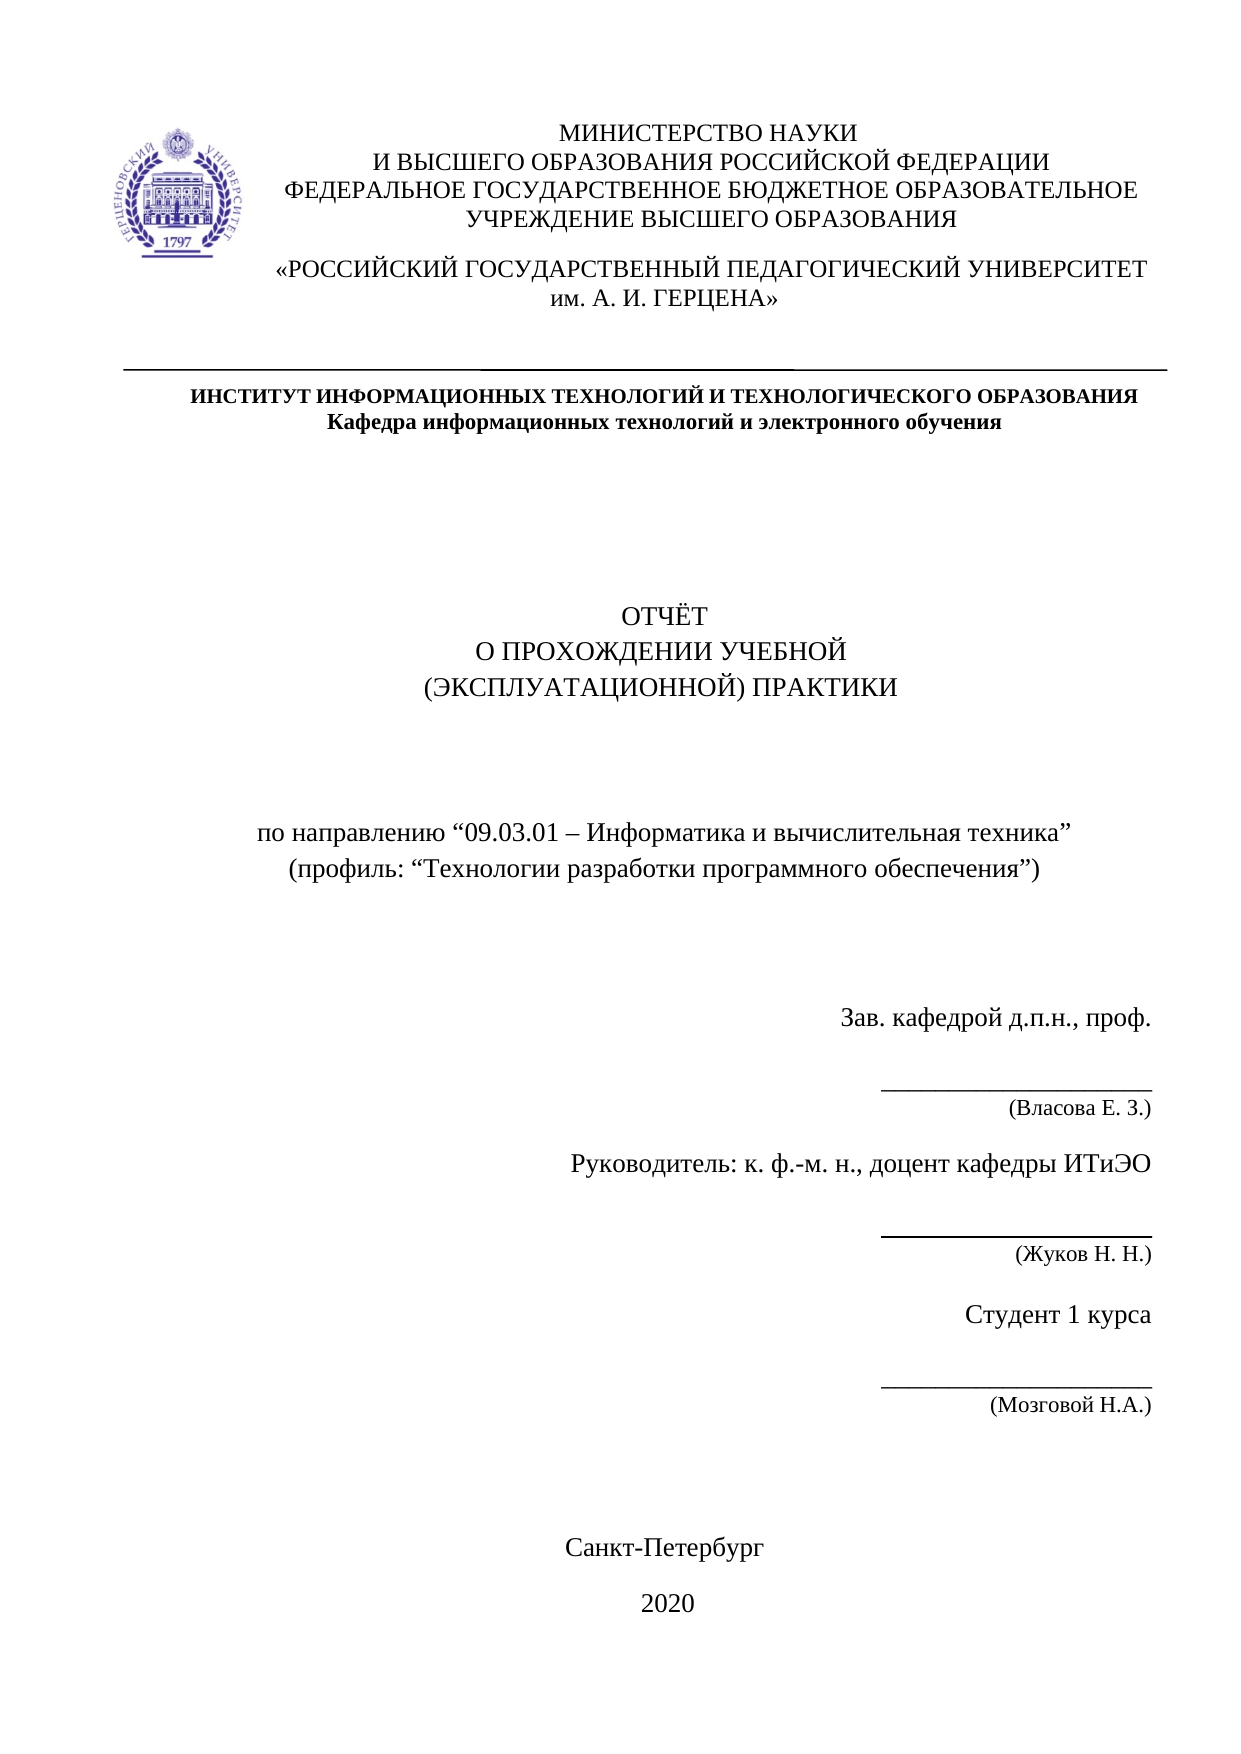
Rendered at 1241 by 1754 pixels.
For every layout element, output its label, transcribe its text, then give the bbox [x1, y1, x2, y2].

text по направлению “09.03.01 – Информатика и вычислительная техника” [177, 816, 1152, 847]
text (Жуков Н. Н.) [177, 1240, 1152, 1267]
picture [102, 116, 253, 269]
text Зав. кафедрой д.п.н., проф. [177, 1001, 1152, 1032]
text ____________________ [177, 1209, 1152, 1240]
text МИНИСТЕРСТВО НАУКИ И ВЫСШЕГО ОБРАЗОВАНИЯ РОССИЙСКОЙ ФЕДЕРАЦИИ [253, 118, 1152, 176]
text Руководитель: к. ф.-м. н., доцент кафедры ИТиЭО [177, 1147, 1152, 1178]
text ФЕДЕРАЛЬНОЕ ГОСУДАРСТВЕННОЕ БЮДЖЕТНОЕ ОБРАЗОВАТЕЛЬНОЕ УЧРЕЖДЕНИЕ ВЫСШЕГО ОБРАЗОВАНИЯ [253, 176, 1152, 233]
text «РОССИЙСКИЙ ГОСУДАРСТВЕННЫЙ ПЕДАГОГИЧЕСКИЙ УНИВЕРСИТЕТ им. А. И. ГЕРЦЕНА» [177, 254, 1152, 311]
text (Власова Е. З.) [177, 1094, 1152, 1121]
text ____________________ [177, 1360, 1152, 1391]
text Студент 1 курса [177, 1298, 1152, 1329]
text Кафедра информационных технологий и электронного обучения [177, 408, 1152, 435]
text ИНСТИТУТ ИНФОРМАЦИОННЫХ ТЕХНОЛОГИЙ И ТЕХНОЛОГИЧЕСКОГО ОБРАЗОВАНИЯ [177, 384, 1152, 408]
text ОТЧЁТ О ПРОХОЖДЕНИИ УЧЕБНОЙ (ЭКСПЛУАТАЦИОННОЙ) ПРАКТИКИ [177, 600, 1152, 734]
text 2020 [177, 1587, 1152, 1618]
text (Мозговой Н.А.) [177, 1391, 1152, 1418]
text (профиль: “Технологии разработки программного обеспечения”) [177, 852, 1152, 883]
text ____________________ [177, 1063, 1152, 1094]
text Санкт-Петербург [177, 1531, 1152, 1562]
